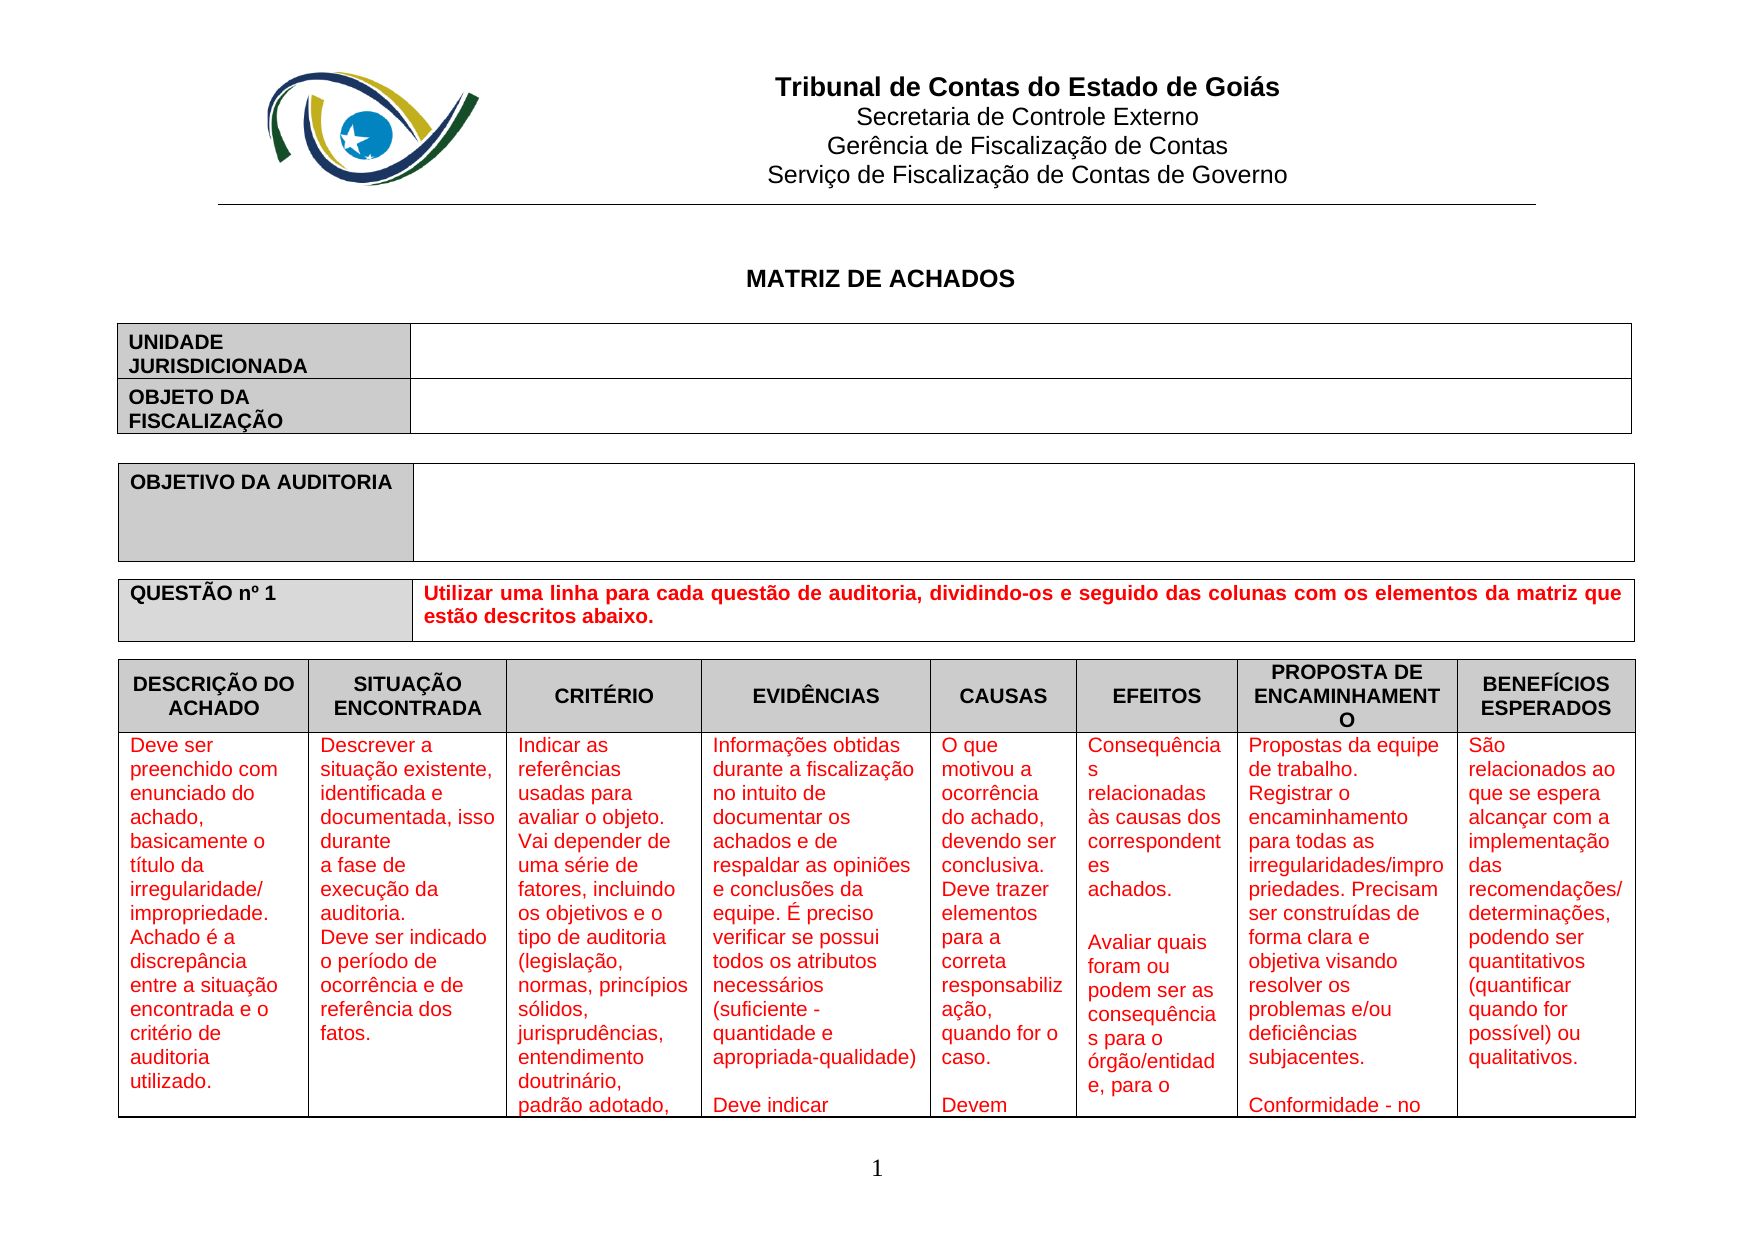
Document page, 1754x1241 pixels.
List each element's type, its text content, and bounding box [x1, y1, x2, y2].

table_cell OBJETO DA FISCALIZAÇÃO [118, 379, 410, 433]
table_header CRITÉRIO [507, 660, 701, 732]
table_header EVIDÊNCIAS [702, 660, 930, 732]
table_header BENEFÍCIOS ESPERADOS [1458, 660, 1635, 732]
table_header Utilizar uma linha para cada questão de auditoria, dividindo-os e seguido das colunas com os elementos da matriz que estão descritos abaixo. [413, 580, 1634, 641]
table_cell [411, 379, 1631, 433]
table_header [414, 464, 1634, 561]
table_header CAUSAS [931, 660, 1076, 732]
table_header UNIDADE JURISDICIONADA [118, 324, 410, 378]
text MATRIZ DE ACHADOS [118, 264, 1636, 293]
picture [267, 72, 481, 188]
table_header DESCRIÇÃO DO ACHADO [119, 660, 308, 732]
table_header PROPOSTA DE ENCAMINHAMENTO [1238, 660, 1457, 732]
table_header SITUAÇÃO ENCONTRADA [309, 660, 506, 732]
table_header [411, 324, 1631, 378]
table_header QUESTÃO nº 1 [119, 580, 412, 641]
table_header OBJETIVO DA AUDITORIA [119, 464, 413, 561]
table_header EFEITOS [1077, 660, 1237, 732]
